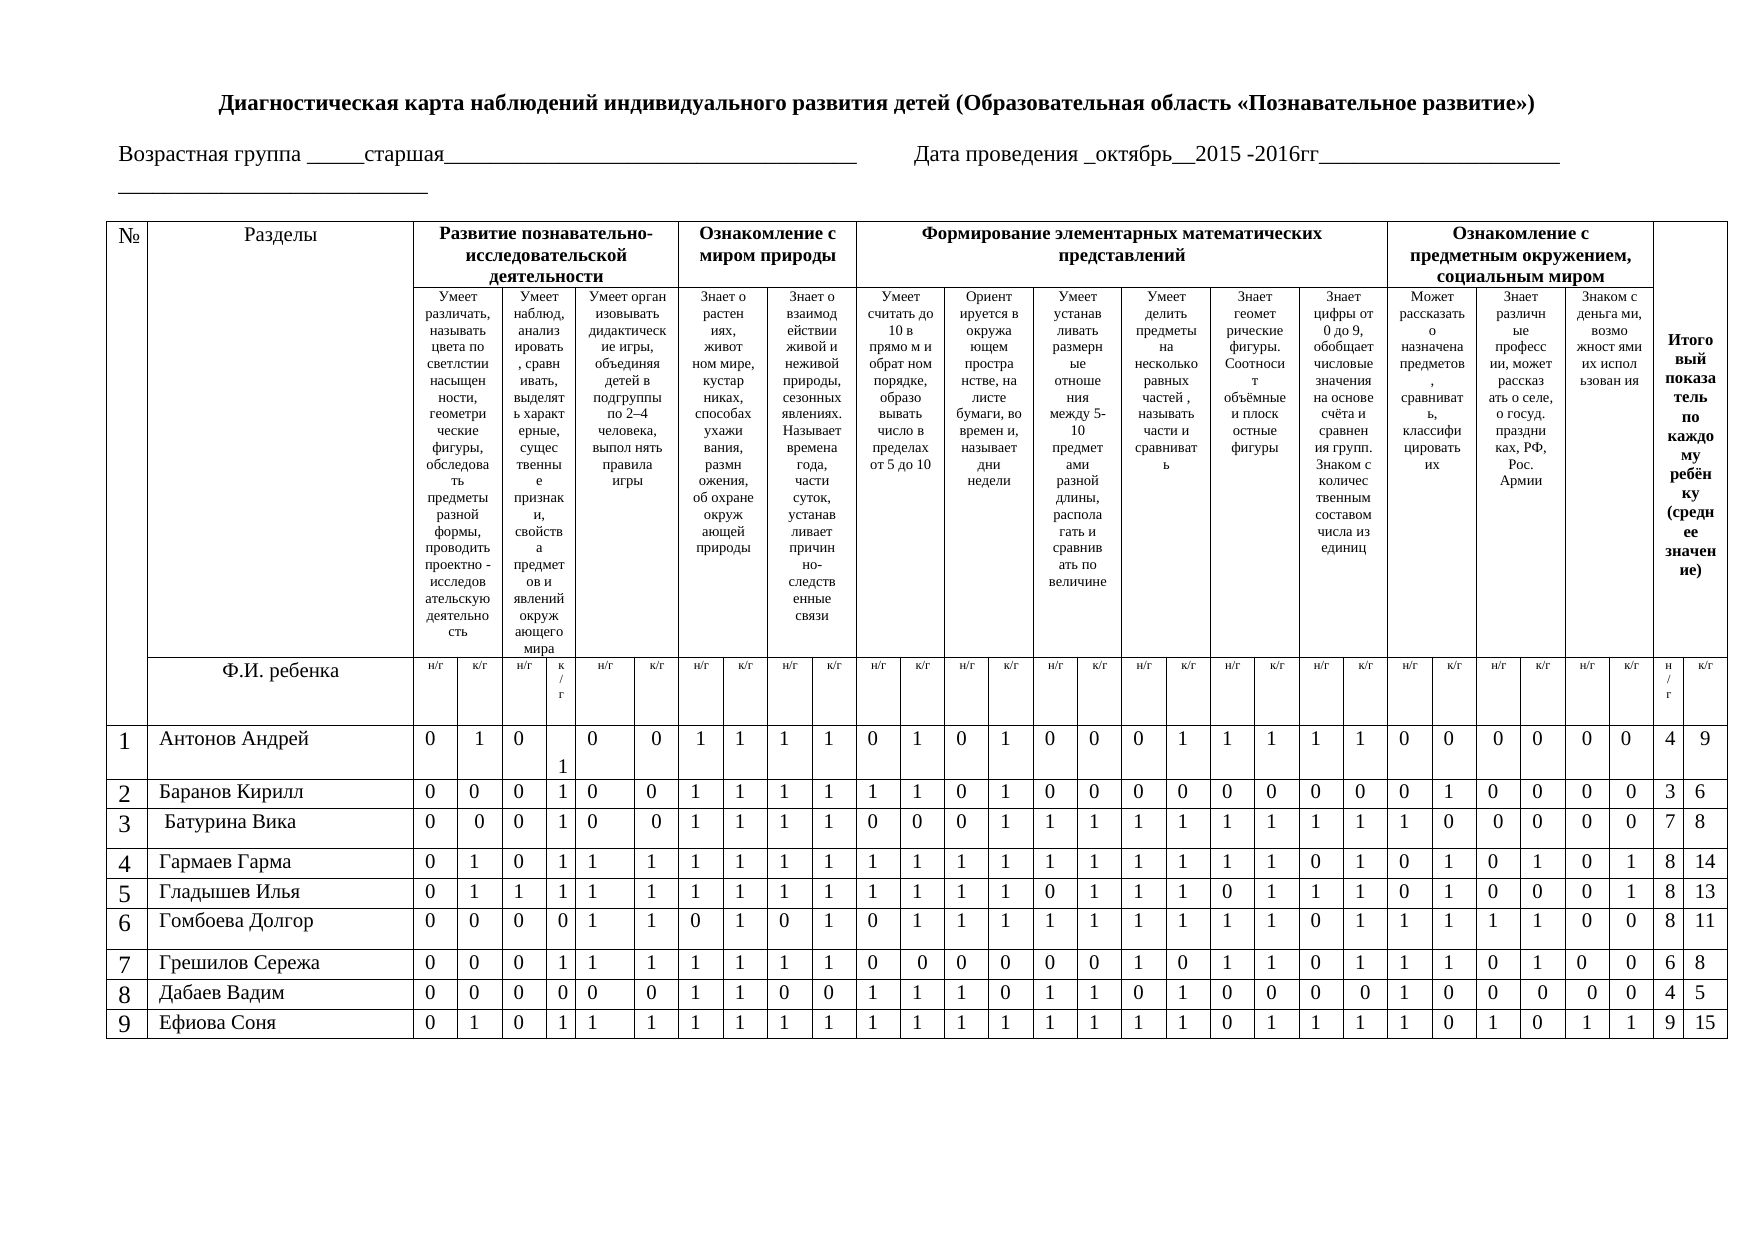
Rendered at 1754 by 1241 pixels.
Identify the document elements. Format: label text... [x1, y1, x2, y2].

table_cell 0 [458, 809, 502, 848]
table_cell 1 [635, 849, 678, 878]
table_cell Знает о взаимод ействии живой и неживой природы, сезонных явлениях. Называет времена года, части суток, устанав ливает причин но- следств енные связи [768, 288, 856, 657]
table_cell 1 [1211, 849, 1254, 878]
table_cell 0 [576, 780, 634, 808]
table_cell 1 [1167, 909, 1210, 949]
table_cell 0 [1610, 950, 1653, 979]
table_cell 1 [547, 809, 575, 848]
table_cell 0 [1610, 909, 1653, 949]
table_cell н/г [414, 658, 457, 725]
table_cell 0 [503, 726, 546, 778]
table_cell 6 [1684, 780, 1727, 808]
text Диагностическая карта наблюдений индивидуального развития детей (Образовательная область «Познавательное развитие») [118, 89, 1636, 115]
table_cell 0 [679, 909, 723, 949]
table_cell 1 [813, 879, 856, 907]
table_cell 1 [901, 909, 944, 949]
table_cell 0 [1300, 849, 1343, 878]
table_cell 1 [1300, 809, 1343, 848]
table_cell 0 [1610, 780, 1653, 808]
table_cell 1 [1078, 849, 1121, 878]
table_cell 0 [857, 950, 900, 979]
table_cell 0 [1566, 726, 1609, 778]
table_cell 6 [107, 909, 147, 949]
table_cell 1 [945, 909, 988, 949]
table_cell 1 [1078, 980, 1121, 1008]
table_cell 0 [945, 780, 988, 808]
table_cell 6 [1654, 950, 1683, 979]
table_cell 1 [1211, 950, 1254, 979]
table_cell 0 [1211, 780, 1254, 808]
table_cell 0 [635, 780, 678, 808]
table_header № [107, 222, 147, 725]
table_cell 1 [901, 879, 944, 907]
table_cell 0 [1211, 1010, 1254, 1038]
table_cell 1 [1122, 879, 1166, 907]
table_cell 0 [1388, 726, 1432, 778]
table_cell 0 [414, 980, 457, 1008]
table_cell к/г [458, 658, 502, 725]
table_cell Дабаев Вадим [148, 980, 413, 1008]
table_cell 1 [576, 1010, 634, 1038]
table_cell Умеет орган изовывать дидактические игры, объединяя детей в подгруппы по 2–4 человека, выпол нять правила игры [576, 288, 678, 657]
table_cell 1 [989, 780, 1033, 808]
table_cell 1 [768, 950, 812, 979]
table_cell 0 [1034, 950, 1077, 979]
table_cell н/г [576, 658, 634, 725]
table_cell 0 [1255, 780, 1299, 808]
table_cell к/г [724, 658, 767, 725]
table_cell 0 [1477, 950, 1520, 979]
table_cell 0 [1388, 879, 1432, 907]
table_cell 0 [989, 980, 1033, 1008]
table_cell 1 [1255, 809, 1299, 848]
table_cell 0 [1078, 780, 1121, 808]
table_cell к/г [1167, 658, 1210, 725]
table_cell 0 [1477, 980, 1520, 1008]
table_cell н/г [1122, 658, 1166, 725]
table_cell 0 [414, 849, 457, 878]
table_cell 0 [1122, 780, 1166, 808]
table_cell 0 [1477, 849, 1520, 878]
table_cell 1 [635, 879, 678, 907]
table_cell 1 [1477, 909, 1520, 949]
table_cell к/г [1684, 658, 1727, 725]
table_cell 1 [945, 849, 988, 878]
table_cell 0 [901, 950, 944, 979]
table_cell 1 [1610, 879, 1653, 907]
table_cell 4 [1654, 726, 1683, 778]
table_cell 0 [414, 809, 457, 848]
table_cell 0 [503, 1010, 546, 1038]
table_cell 0 [1078, 950, 1121, 979]
table_cell 1 [576, 849, 634, 878]
table_cell 1 [989, 809, 1033, 848]
table_cell 0 [1300, 980, 1343, 1008]
table_cell 1 [1388, 950, 1432, 979]
table_cell 1 [679, 849, 723, 878]
table_cell 0 [414, 909, 457, 949]
table_cell 1 [1388, 909, 1432, 949]
table_cell 1 [989, 909, 1033, 949]
table_cell Знаком с деньга ми, возмо жност ями их испол ьзован ия [1566, 288, 1653, 657]
table_cell 1 [1078, 809, 1121, 848]
table_cell 0 [1211, 879, 1254, 907]
table_cell 0 [857, 726, 900, 778]
table_cell 1 [547, 950, 575, 979]
table_cell к/г [1078, 658, 1121, 725]
table_cell 1 [1122, 950, 1166, 979]
table_cell 0 [414, 879, 457, 907]
table_cell 1 [1300, 1010, 1343, 1038]
table_cell 0 [857, 809, 900, 848]
table_cell 1 [724, 809, 767, 848]
table_cell 1 [1521, 950, 1565, 979]
table_cell 1 [107, 726, 147, 778]
table_cell 1 [1610, 849, 1653, 878]
table_cell 1 [724, 1010, 767, 1038]
table_cell 1 [857, 780, 900, 808]
table_cell 1 [1034, 1010, 1077, 1038]
table_cell 1 [857, 980, 900, 1008]
table_cell 1 [1167, 879, 1210, 907]
table_cell 9 [1654, 1010, 1683, 1038]
table_cell 0 [1477, 780, 1520, 808]
table_cell 0 [1034, 780, 1077, 808]
table_cell Гармаев Гарма [148, 849, 413, 878]
table_cell 1 [458, 1010, 502, 1038]
table_cell 1 [724, 849, 767, 878]
table_cell 1 [635, 1010, 678, 1038]
table_cell 0 [547, 980, 575, 1008]
table_cell 1 [1433, 879, 1476, 907]
table_cell 1 [813, 909, 856, 949]
table_cell Ориент ируется в окружа ющем простра нстве, на листе бумаги, во времен и, называет дни недели [945, 288, 1033, 657]
table_cell 4 [107, 849, 147, 878]
table_cell 1 [1344, 809, 1387, 848]
table_cell н/г [1654, 658, 1683, 725]
table_cell 1 [1167, 1010, 1210, 1038]
table_cell 0 [1566, 809, 1609, 848]
table_cell 1 [813, 950, 856, 979]
table_cell 0 [945, 809, 988, 848]
table_cell 1 [1566, 1010, 1609, 1038]
table_cell 0 [1521, 980, 1565, 1008]
table_cell 0 [945, 950, 988, 979]
table_cell н/г [1566, 658, 1609, 725]
table_cell 1 [679, 980, 723, 1008]
table_cell 0 [857, 909, 900, 949]
table_cell 0 [576, 726, 634, 778]
table_cell 0 [1477, 879, 1520, 907]
table_cell к/г [547, 658, 575, 725]
table_header Формирование элементарных математических представлений [857, 222, 1387, 287]
table_cell к/г [1610, 658, 1653, 725]
table_cell Грешилов Сережа [148, 950, 413, 979]
table_cell Знает о растен иях, живот ном мире, кустар никах, способах ухажи вания, размн ожения, об охране окруж ающей природы [679, 288, 767, 657]
table_cell 1 [1610, 1010, 1653, 1038]
table_cell 0 [813, 980, 856, 1008]
table_cell к/г [1255, 658, 1299, 725]
table_cell 1 [813, 780, 856, 808]
table_cell 0 [635, 726, 678, 778]
table_cell 4 [1654, 980, 1683, 1008]
table_cell 8 [107, 980, 147, 1008]
table_cell Гладышев Илья [148, 879, 413, 907]
table_cell к/г [1344, 658, 1387, 725]
table_cell 0 [1300, 950, 1343, 979]
table_cell 1 [901, 1010, 944, 1038]
table_cell 1 [813, 849, 856, 878]
table_cell 1 [724, 909, 767, 949]
table_cell 1 [1388, 1010, 1432, 1038]
table_cell 8 [1684, 809, 1727, 848]
table_cell 0 [1566, 909, 1609, 949]
table_cell 1 [1078, 909, 1121, 949]
table_cell Умеет устанав ливать размерн ые отноше ния между 5-10 предмет ами разной длины, распола гать и сравнив ать по величине [1034, 288, 1121, 657]
table_cell 1 [1255, 849, 1299, 878]
table_cell 0 [1255, 980, 1299, 1008]
table_cell 0 [414, 1010, 457, 1038]
table_cell 1 [945, 879, 988, 907]
table_cell 1 [989, 879, 1033, 907]
table_cell 8 [1684, 950, 1727, 979]
table_cell 0 [1167, 950, 1210, 979]
table_cell 1 [768, 849, 812, 878]
table_cell 1 [1521, 909, 1565, 949]
table_cell 1 [1255, 950, 1299, 979]
table_header Ознакомление с миром природы [679, 222, 856, 287]
table_cell н/г [503, 658, 546, 725]
table_cell 1 [1255, 726, 1299, 778]
table_cell 1 [679, 950, 723, 979]
table_cell 0 [1344, 780, 1387, 808]
table_cell 2 [107, 780, 147, 808]
table_cell 9 [107, 1010, 147, 1038]
table_cell 1 [1344, 879, 1387, 907]
table_cell 1 [1344, 950, 1387, 979]
table_cell 0 [458, 950, 502, 979]
table_cell 0 [414, 780, 457, 808]
table_cell 1 [458, 879, 502, 907]
table_cell 1 [724, 879, 767, 907]
table_cell 9 [1684, 726, 1727, 778]
table_cell 0 [576, 980, 634, 1008]
table_cell 1 [989, 849, 1033, 878]
table_cell 1 [547, 1010, 575, 1038]
table_cell н/г [768, 658, 812, 725]
table_cell 0 [1034, 879, 1077, 907]
table_cell 0 [1433, 980, 1476, 1008]
table_cell 1 [901, 849, 944, 878]
table_cell 1 [1300, 726, 1343, 778]
table_cell 1 [857, 1010, 900, 1038]
table_cell 0 [503, 909, 546, 949]
table_cell 1 [813, 726, 856, 778]
table_cell 7 [1654, 809, 1683, 848]
table_cell 0 [1211, 980, 1254, 1008]
table_cell 1 [768, 726, 812, 778]
table_cell 0 [1167, 780, 1210, 808]
table_cell 0 [1477, 726, 1520, 778]
table_cell 1 [857, 849, 900, 878]
table_cell 0 [1610, 726, 1653, 778]
table_cell 1 [768, 780, 812, 808]
table_cell 7 [107, 950, 147, 979]
table_cell 1 [724, 980, 767, 1008]
table_cell к/г [635, 658, 678, 725]
table_cell 0 [1521, 726, 1565, 778]
text Возрастная группа _____старшая____________________________________ Дата проведения _октябрь__2015 -2016гг_____________________ ___________________________ [118, 140, 1636, 196]
table_cell 1 [857, 879, 900, 907]
table_cell 1 [679, 1010, 723, 1038]
table_cell Гомбоева Долгор [148, 909, 413, 949]
table_cell 0 [1433, 726, 1476, 778]
table_cell 1 [1433, 909, 1476, 949]
table_cell 1 [724, 726, 767, 778]
table_cell 0 [1521, 1010, 1565, 1038]
table_cell 1 [679, 780, 723, 808]
table_cell 1 [813, 809, 856, 848]
table_cell 0 [547, 909, 575, 949]
table_cell 0 [458, 780, 502, 808]
table_cell 1 [1344, 909, 1387, 949]
table_cell 0 [1566, 780, 1609, 808]
table_cell 1 [1034, 809, 1077, 848]
table_cell 1 [768, 809, 812, 848]
table_cell 0 [1122, 726, 1166, 778]
table_cell Умеет различать, называть цвета по светлстии насыщен ности, геометри ческие фигуры, обследовать предметы разной формы, проводить проектно - исследов ательскую деятельность [414, 288, 502, 657]
table_cell 1 [1433, 849, 1476, 878]
table_cell 1 [1167, 849, 1210, 878]
table_cell 0 [576, 809, 634, 848]
table_cell 1 [1255, 879, 1299, 907]
table_cell 1 [679, 879, 723, 907]
table_cell н/г [945, 658, 988, 725]
table_cell 1 [1122, 1010, 1166, 1038]
table_cell 0 [1300, 780, 1343, 808]
table_cell 1 [724, 950, 767, 979]
table_cell 11 [1684, 909, 1727, 949]
table_cell 1 [1122, 849, 1166, 878]
table_cell 0 [458, 909, 502, 949]
table_cell н/г [1477, 658, 1520, 725]
table_cell Антонов Андрей [148, 726, 413, 778]
table_cell 0 [1566, 980, 1609, 1008]
table_cell 0 [1300, 909, 1343, 949]
table_cell Знает различн ые професс ии, может рассказ ать о селе, о госуд. праздни ках, РФ, Рос. Армии [1477, 288, 1565, 657]
table_header Ознакомление с предметным окружением, социальным миром [1388, 222, 1653, 287]
table_cell 1 [1521, 849, 1565, 878]
table_cell 0 [635, 980, 678, 1008]
table_cell 0 [1566, 849, 1609, 878]
table_cell 5 [107, 879, 147, 907]
table_cell 1 [547, 780, 575, 808]
table_cell 0 [458, 980, 502, 1008]
table_cell 1 [1167, 980, 1210, 1008]
table_cell 1 [576, 909, 634, 949]
table_cell 1 [1388, 980, 1432, 1008]
table_cell 1 [768, 879, 812, 907]
table_cell Умеет наблюд, анализ ировать, сравн ивать, выделять характ ерные, сущес твенные признаки, свойства предметов и явлений окруж ающего мира [503, 288, 575, 657]
table_cell 0 [1433, 809, 1476, 848]
table_cell 0 [1078, 726, 1121, 778]
table_cell к/г [989, 658, 1033, 725]
table_cell Умеет делить предметы на несколько равных частей , называть части и сравнивать [1122, 288, 1210, 657]
table_cell н/г [1388, 658, 1432, 725]
table_cell 1 [679, 809, 723, 848]
table_cell Батурина Вика [148, 809, 413, 848]
table_cell 0 [1477, 809, 1520, 848]
table_cell 1 [1034, 980, 1077, 1008]
table_cell 1 [1167, 726, 1210, 778]
table_cell 1 [901, 980, 944, 1008]
table_cell 0 [414, 726, 457, 778]
table_cell 0 [635, 809, 678, 848]
table_cell 1 [1211, 909, 1254, 949]
table_cell 0 [1034, 726, 1077, 778]
table_cell 1 [1167, 809, 1210, 848]
table_cell 0 [503, 980, 546, 1008]
table_cell 0 [768, 909, 812, 949]
table_cell 1 [1388, 809, 1432, 848]
table_cell н/г [1211, 658, 1254, 725]
table_cell н/г [1034, 658, 1077, 725]
table_cell 15 [1684, 1010, 1727, 1038]
table_cell 14 [1684, 849, 1727, 878]
table_cell Знает геомет рические фигуры. Соотносит объёмные и плоск остные фигуры [1211, 288, 1299, 657]
table_cell 1 [1344, 726, 1387, 778]
table_cell 1 [1211, 726, 1254, 778]
table_cell н/г [1300, 658, 1343, 725]
table_cell 1 [458, 726, 502, 778]
table_cell 1 [1433, 780, 1476, 808]
table_cell 1 [547, 849, 575, 878]
table_cell 1 [635, 909, 678, 949]
table_cell 1 [547, 879, 575, 907]
table_cell 1 [1034, 849, 1077, 878]
table_cell 0 [1521, 809, 1565, 848]
table_cell 1 [576, 950, 634, 979]
table_cell 0 [768, 980, 812, 1008]
table_cell 0 [503, 950, 546, 979]
table_cell 8 [1654, 849, 1683, 878]
table_cell к/г [901, 658, 944, 725]
table_cell 1 [547, 726, 575, 778]
table_cell 8 [1654, 879, 1683, 907]
table_cell 1 [1122, 909, 1166, 949]
table_cell 0 [1610, 980, 1653, 1008]
table_cell 1 [813, 1010, 856, 1038]
table_cell 1 [576, 879, 634, 907]
table_cell 0 [503, 849, 546, 878]
table_cell 1 [724, 780, 767, 808]
table_cell 1 [1034, 909, 1077, 949]
table_cell 1 [1255, 909, 1299, 949]
table_cell 13 [1684, 879, 1727, 907]
table_cell Баранов Кирилл [148, 780, 413, 808]
table_cell 1 [1211, 809, 1254, 848]
table_cell 5 [1684, 980, 1727, 1008]
table_cell н/г [857, 658, 900, 725]
table_cell 0 [1521, 780, 1565, 808]
table_cell 1 [1300, 879, 1343, 907]
table_cell 0 [1122, 980, 1166, 1008]
table_cell 1 [1255, 1010, 1299, 1038]
table_cell 3 [107, 809, 147, 848]
table_cell к/г [813, 658, 856, 725]
table_cell 1 [945, 980, 988, 1008]
table_cell 1 [945, 1010, 988, 1038]
table_cell к/г [1433, 658, 1476, 725]
table_cell 0 [1433, 1010, 1476, 1038]
table_cell 0 [1388, 780, 1432, 808]
table_cell Знает цифры от 0 до 9, обобщает числовые значения на основе счёта и сравнен ия групп. Знаком с количес твенным составом числа из единиц [1300, 288, 1387, 657]
table_cell 1 [901, 780, 944, 808]
table_cell Ефиова Соня [148, 1010, 413, 1038]
table_cell 1 [1433, 950, 1476, 979]
table_cell 0 [901, 809, 944, 848]
table_cell 0 [989, 950, 1033, 979]
table_cell 1 [989, 1010, 1033, 1038]
table_cell 3 [1654, 780, 1683, 808]
table_cell 1 [635, 950, 678, 979]
table_header Итоговый показатель по каждому ребёнку (среднее значение) [1654, 222, 1727, 657]
table_cell 1 [901, 726, 944, 778]
table_cell 1 [1078, 879, 1121, 907]
table_cell 0 [1566, 879, 1609, 907]
table_cell 0 [1610, 809, 1653, 848]
table_cell 1 [1477, 1010, 1520, 1038]
table_cell 1 [679, 726, 723, 778]
table_cell 1 [1344, 849, 1387, 878]
table_header Разделы [148, 222, 413, 657]
table_cell 8 [1654, 909, 1683, 949]
table_cell 0 [1344, 980, 1387, 1008]
table_cell к/г [1521, 658, 1565, 725]
table_header Развитие познавательно- исследовательской деятельности [414, 222, 678, 287]
table_cell 0 [503, 809, 546, 848]
table_cell 1 [768, 1010, 812, 1038]
table_cell Ф.И. ребенка [148, 658, 413, 725]
table_cell 1 [503, 879, 546, 907]
table_cell 0 [1566, 950, 1609, 979]
table_cell 0 [945, 726, 988, 778]
table_cell Умеет считать до 10 в прямо м и обрат ном порядке, образо вывать число в пределах от 5 до 10 [857, 288, 944, 657]
table_cell 1 [989, 726, 1033, 778]
table_cell 0 [414, 950, 457, 979]
table_cell 1 [1078, 1010, 1121, 1038]
table_cell 0 [503, 780, 546, 808]
table_cell 1 [458, 849, 502, 878]
table_cell 0 [1521, 879, 1565, 907]
table_cell 0 [1388, 849, 1432, 878]
table_cell 1 [1122, 809, 1166, 848]
table_cell Может рассказать о назначена предметов, сравнивать, классифи цировать их [1388, 288, 1476, 657]
table_cell 1 [1344, 1010, 1387, 1038]
table_cell н/г [679, 658, 723, 725]
